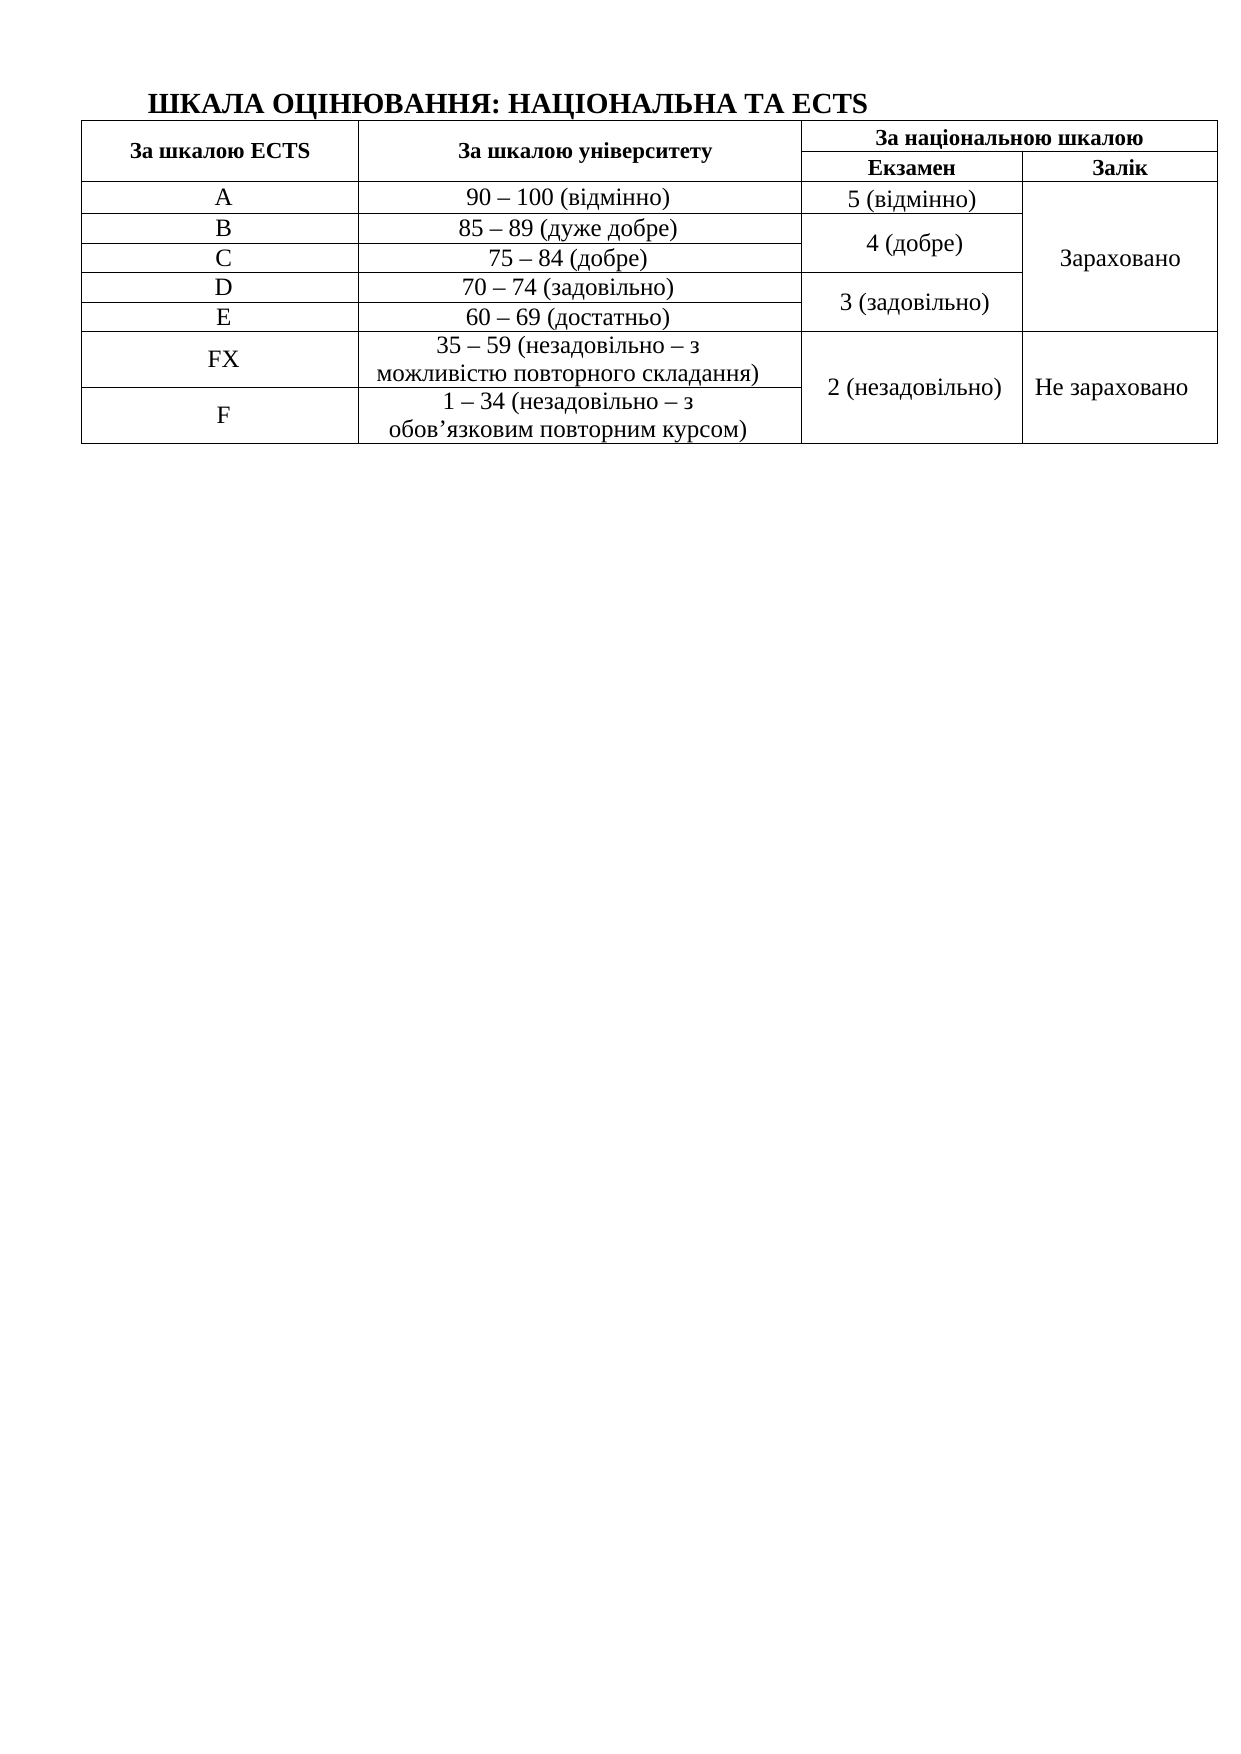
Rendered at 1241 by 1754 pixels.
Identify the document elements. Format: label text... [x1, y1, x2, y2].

table_cell C [82, 244, 358, 272]
table_cell Зараховано [1023, 182, 1217, 331]
table_cell 90 – 100 (відмінно) [359, 182, 801, 213]
table_cell 70 – 74 (задовільно) [359, 273, 801, 302]
table_header За шкалою ECTS [82, 121, 358, 181]
table_cell Залік [1023, 152, 1217, 181]
table_cell Не зараховано [1023, 332, 1217, 443]
table_cell F [82, 388, 358, 443]
table_cell 85 – 89 (дуже добре) [359, 214, 801, 243]
table_cell A [82, 182, 358, 213]
table_cell 5 (відмінно) [802, 182, 1022, 213]
table_cell 1 – 34 (незадовільно – з обов’язковим повторним курсом) [359, 388, 801, 443]
table_cell 35 – 59 (незадовільно – з можливістю повторного складання) [359, 332, 801, 387]
table_cell FX [82, 332, 358, 387]
table_header За національною шкалою [802, 121, 1217, 151]
table_cell 75 – 84 (добре) [359, 244, 801, 272]
table_cell 3 (задовільно) [802, 273, 1022, 331]
table_cell 2 (незадовільно) [802, 332, 1022, 443]
text ШКАЛА ОЦІНЮВАННЯ: НАЦІОНАЛЬНА ТА ECTS [148, 88, 1152, 120]
table_cell D [82, 273, 358, 302]
table_header За шкалою університету [359, 121, 801, 181]
table_cell 4 (добре) [802, 214, 1022, 272]
table_cell 60 – 69 (достатньо) [359, 303, 801, 331]
table_cell B [82, 214, 358, 243]
table_cell E [82, 303, 358, 331]
table_cell Екзамен [802, 152, 1022, 181]
